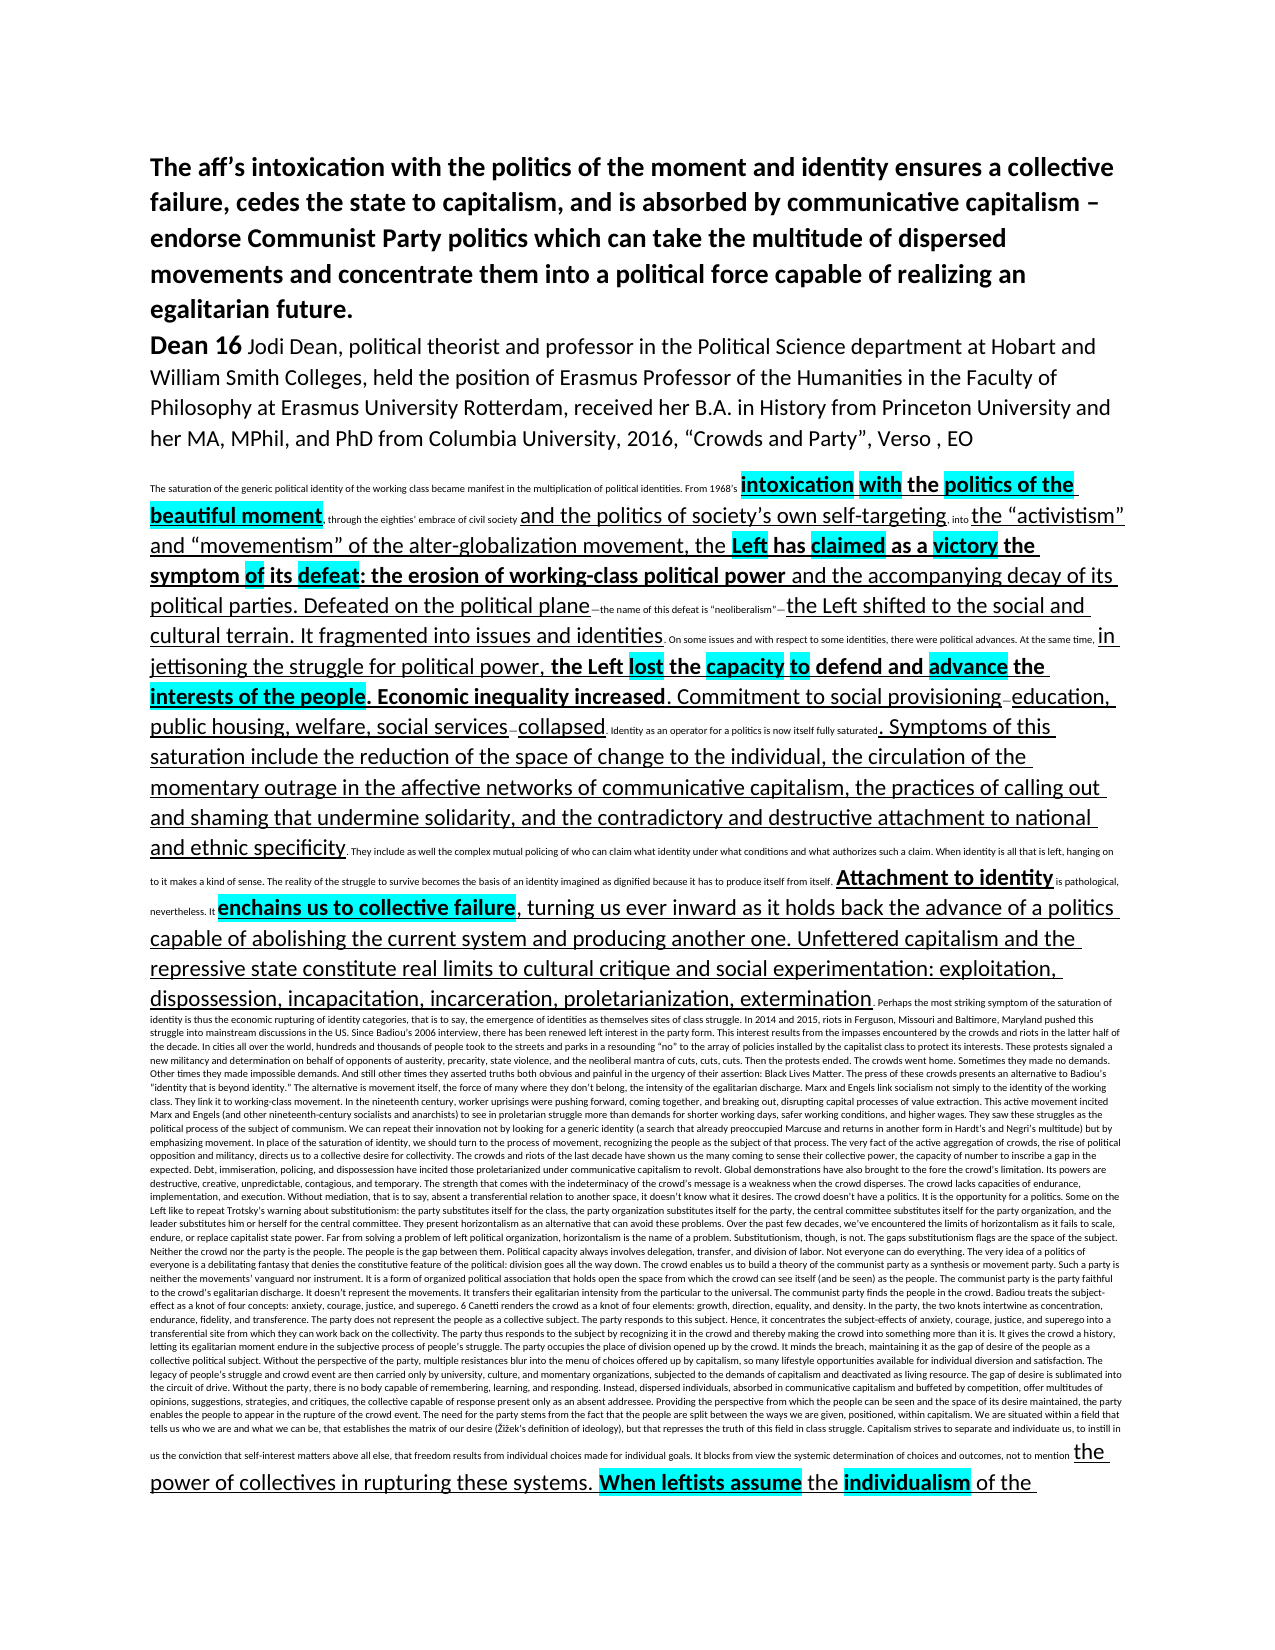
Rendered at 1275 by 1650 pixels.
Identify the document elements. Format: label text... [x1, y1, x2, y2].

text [150, 471, 1125, 1496]
subtitle The aff’s intoxication with the politics of the moment and identity ensures a collective failure, cedes the state to capitalism, and is absorbed by communicative capitalism – endorse Communist Party politics which can take the multitude of dispersed movements and concentrate them into a political force capable of realizing an egalitarian future. [150, 150, 1125, 326]
text Dean 16 Jodi Dean, political theorist and professor in the Political Science department at Hobart and William Smith Colleges, held the position of Erasmus Professor of the Humanities in the Faculty of Philosophy at Erasmus University Rotterdam, received her B.A. in History from Princeton University and her MA, MPhil, and PhD from Columbia University, 2016, “Crowds and Party”, Verso , EO [150, 328, 1125, 452]
